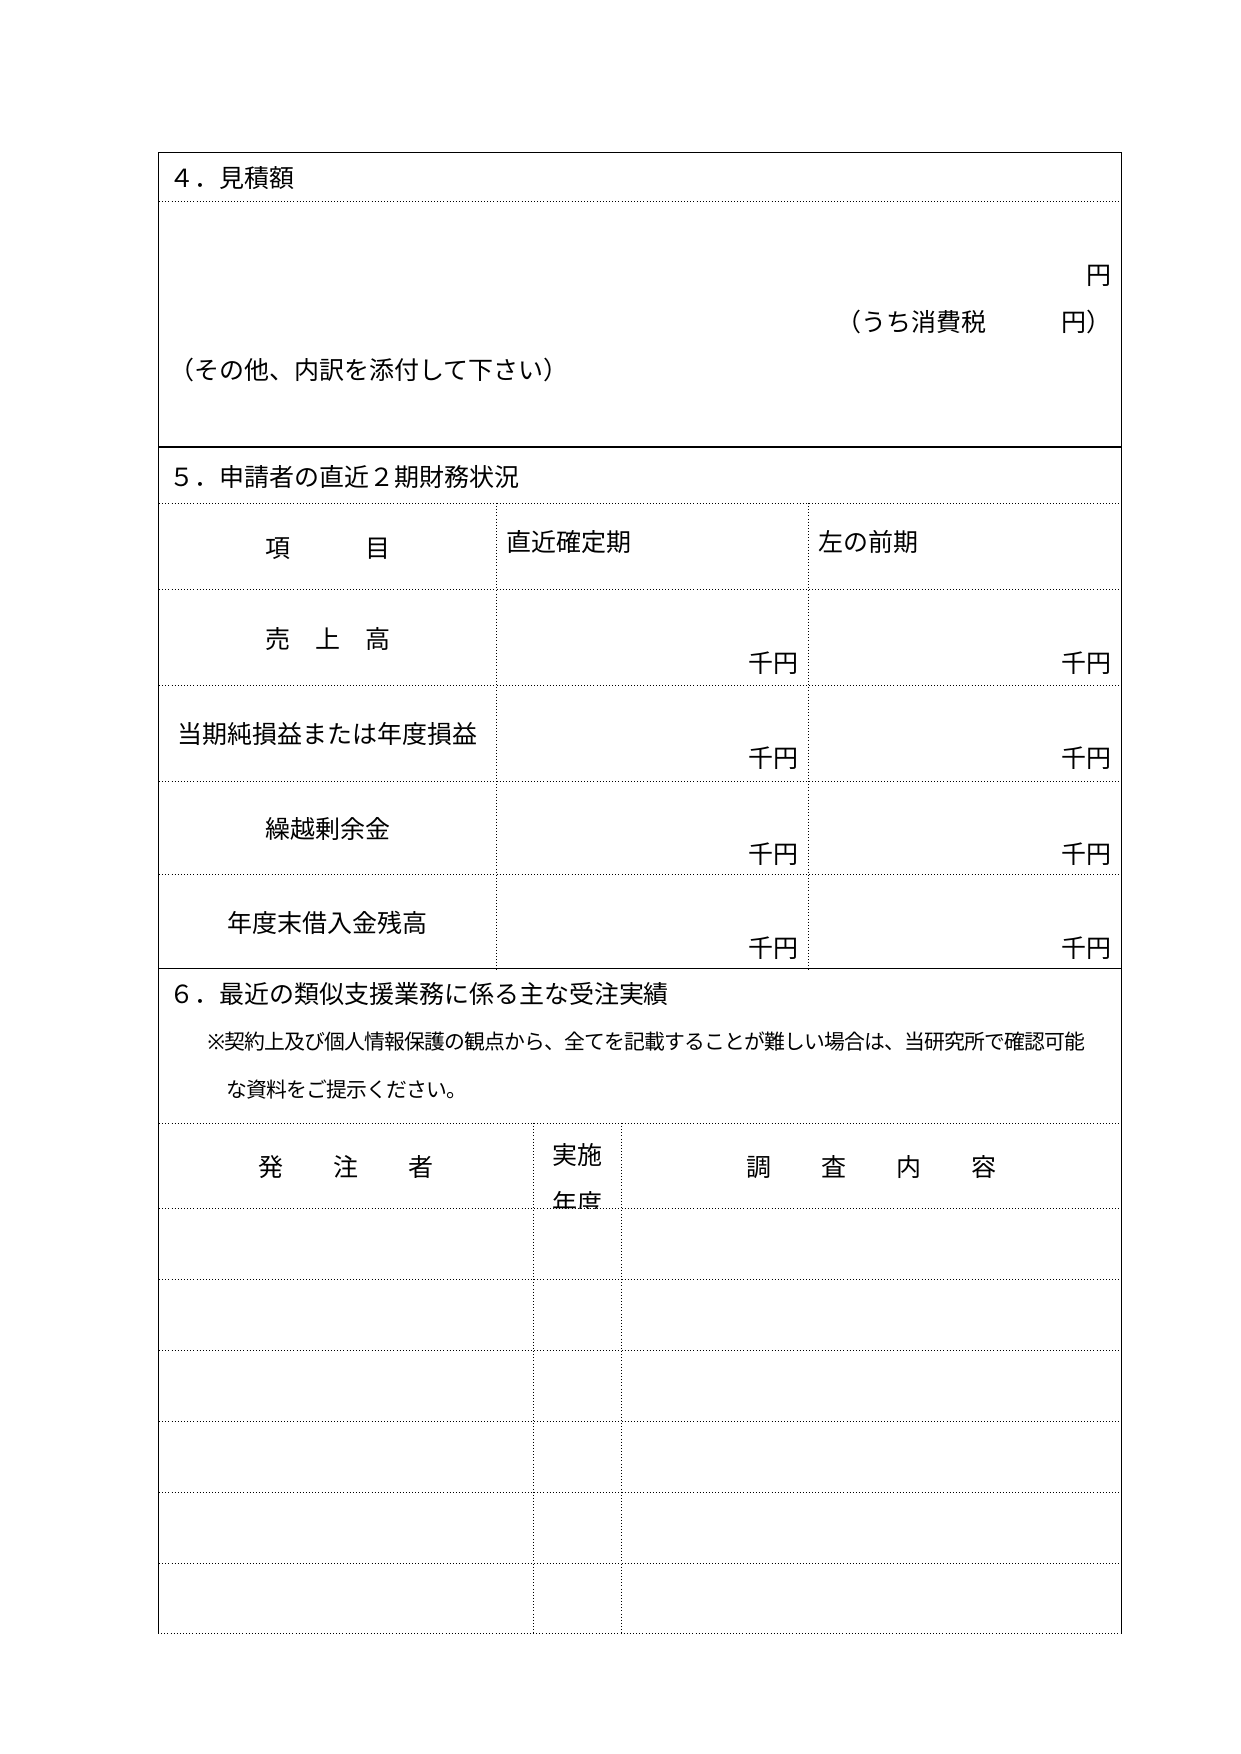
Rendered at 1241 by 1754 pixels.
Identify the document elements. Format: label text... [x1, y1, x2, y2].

table_cell [159, 1421, 533, 1492]
table_cell 千円 [809, 685, 1121, 781]
table_cell 千円 [809, 781, 1121, 874]
table_cell [159, 1563, 533, 1633]
table_cell [159, 1208, 533, 1279]
table_cell [534, 1421, 621, 1492]
table_cell 繰越剰余金 [159, 781, 496, 874]
table_cell [534, 1492, 621, 1562]
table_cell 項 目 [159, 503, 496, 589]
table_cell 調 査 内 容 [621, 1123, 1121, 1208]
table_cell 千円 [496, 685, 808, 781]
table_cell [534, 1208, 621, 1279]
table_cell 千円 [809, 874, 1121, 968]
table_cell 売 上 高 [159, 589, 496, 685]
table_cell 千円 [496, 589, 808, 685]
table_cell 左の前期 ～ 令和 年 月 日 [809, 503, 1121, 589]
table_header ４．見積額 [159, 153, 1121, 201]
table_cell 千円 [809, 589, 1121, 685]
table_cell [159, 1350, 533, 1421]
table_cell [621, 1208, 1121, 1279]
table_cell 当期純損益または年度損益 [159, 685, 496, 781]
table_cell [534, 1563, 621, 1633]
table_cell 千円 [496, 874, 808, 968]
table_cell 直近確定期 ～ 令和 年 月 日 [496, 503, 808, 589]
table_cell [621, 1563, 1121, 1633]
table_cell [159, 1279, 533, 1350]
table_cell ５．申請者の直近２期財務状況 [159, 448, 1121, 503]
table_cell [159, 1492, 533, 1562]
table_cell 円 （うち消費税 円） （その他、内訳を添付して下さい） [159, 201, 1121, 446]
table_cell [621, 1421, 1121, 1492]
table_cell [621, 1279, 1121, 1350]
table_cell [534, 1279, 621, 1350]
table_cell 実施年度 [534, 1123, 621, 1208]
table_cell ６．最近の類似支援業務に係る主な受注実績 ※契約上及び個人情報保護の観点から、全てを記載することが難しい場合は、当研究所で確認可能 な資料をご提示ください。 [159, 969, 1121, 1123]
table_cell [534, 1350, 621, 1421]
table_cell 千円 [496, 781, 808, 874]
table_cell 発 注 者 [159, 1123, 533, 1208]
table_cell [621, 1492, 1121, 1562]
table_cell [621, 1350, 1121, 1421]
table_cell 年度末借入金残高 [159, 874, 496, 968]
